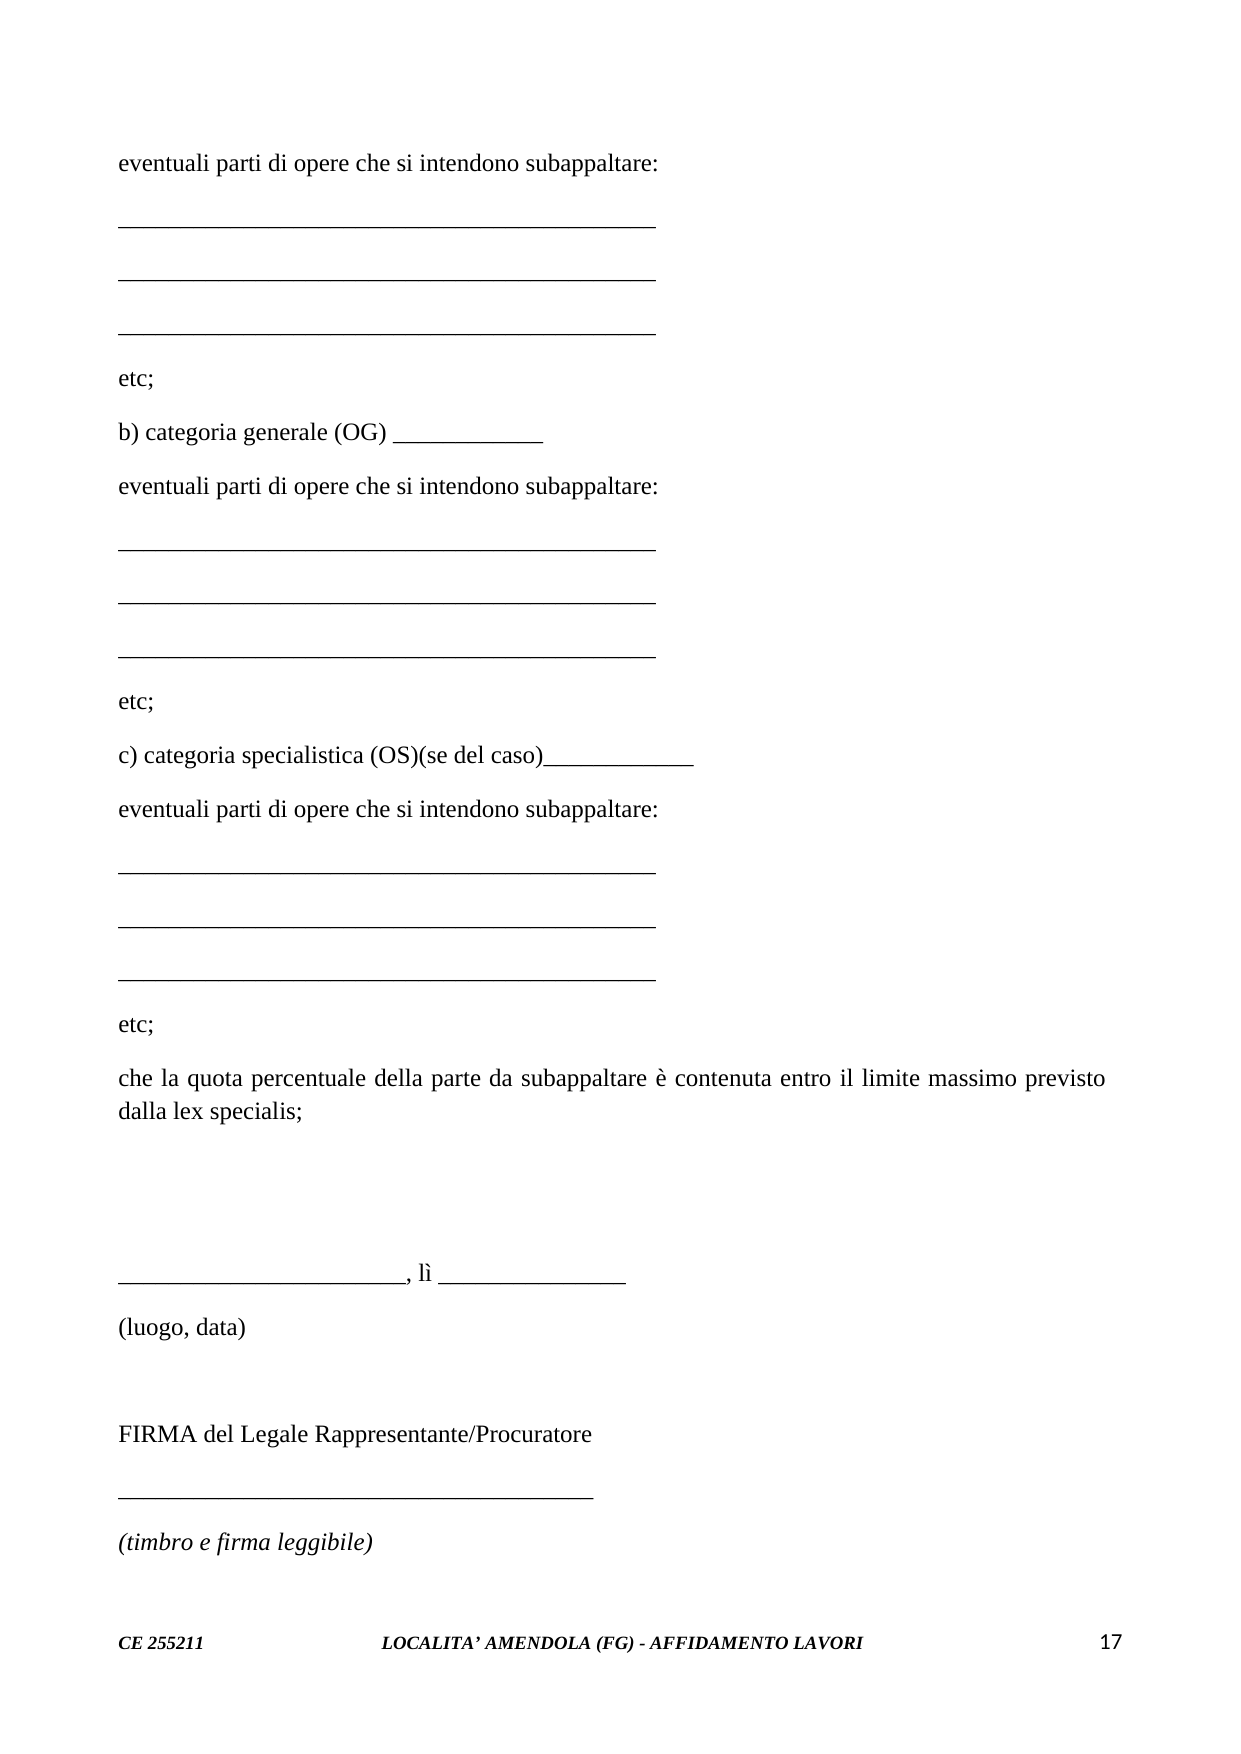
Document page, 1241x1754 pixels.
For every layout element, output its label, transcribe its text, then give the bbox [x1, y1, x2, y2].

text (timbro e firma leggibile) [118, 1527, 1107, 1556]
text ___________________________________________ [118, 255, 1107, 284]
text etc; [118, 1009, 1107, 1038]
text ___________________________________________ [118, 309, 1107, 338]
text ___________________________________________ [118, 848, 1107, 877]
text eventuali parti di opere che si intendono subappaltare: [118, 148, 1107, 176]
text c) categoria specialistica (OS)(se del caso)____________ [118, 740, 1107, 769]
text che la quota percentuale della parte da subappaltare è contenuta entro il limite massimo previsto dalla lex specialis; [118, 1063, 1107, 1125]
text _______________________, lì _______________ [118, 1258, 1107, 1287]
text FIRMA del Legale Rappresentante/Procuratore [118, 1419, 1107, 1448]
text (luogo, data) [118, 1312, 1107, 1340]
text etc; [118, 363, 1107, 392]
text b) categoria generale (OG) ____________ [118, 417, 1107, 446]
text ___________________________________________ [118, 202, 1107, 230]
text eventuali parti di opere che si intendono subappaltare: [118, 794, 1107, 823]
text ___________________________________________ [118, 525, 1107, 553]
text ______________________________________ [118, 1473, 1107, 1502]
text ___________________________________________ [118, 578, 1107, 607]
text eventuali parti di opere che si intendono subappaltare: [118, 471, 1107, 499]
text etc; [118, 686, 1107, 715]
text ___________________________________________ [118, 632, 1107, 661]
text ___________________________________________ [118, 902, 1107, 930]
text ___________________________________________ [118, 956, 1107, 984]
